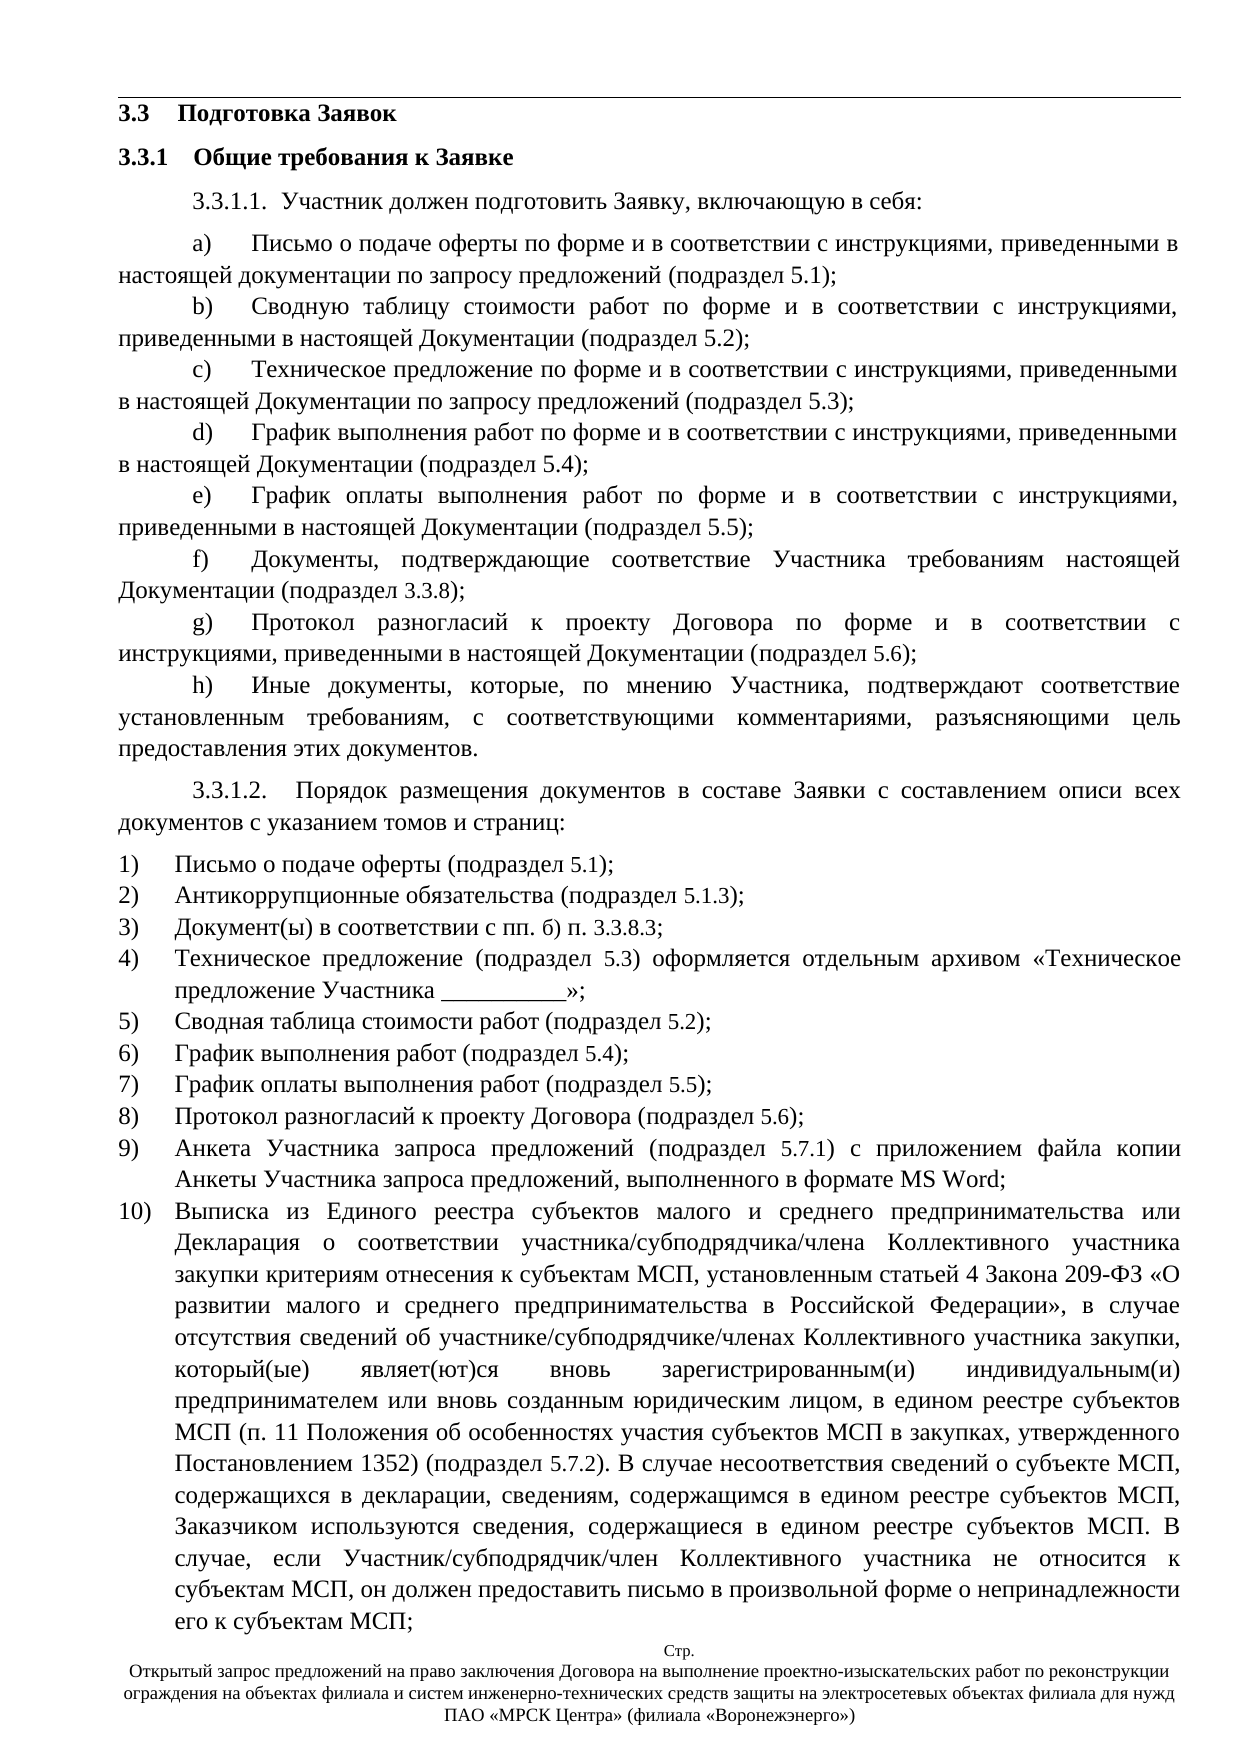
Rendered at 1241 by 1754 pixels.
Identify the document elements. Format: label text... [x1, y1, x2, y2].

list Антикоррупционные обязательства (подраздел 5.1.3); [118, 880, 1181, 909]
list Документ(ы) в соответствии с пп. б) п. 3.3.8.3; [118, 912, 1181, 941]
list График оплаты выполнения работ по форме и в соответствии с инструкциями, приведенными в настоящей Документации (подраздел 5.5); [118, 481, 1179, 541]
list Порядок размещения документов в составе Заявки с составлением описи всех документов с указанием томов и страниц: [118, 775, 1181, 835]
list Письмо о подаче оферты (подраздел 5.1); [118, 849, 1181, 877]
list Сводную таблицу стоимости работ по форме и в соответствии с инструкциями, приведенными в настоящей Документации (подраздел 5.2); [118, 291, 1178, 352]
list Техническое предложение (подраздел 5.3) оформляется отдельным архивом «Техническое предложение Участника __________»; [118, 943, 1181, 1004]
list Анкета Участника запроса предложений (подраздел 5.7.1) с приложением файла копии Анкеты Участника запроса предложений, выполненного в формате MS Word; [118, 1133, 1181, 1193]
list График оплаты выполнения работ (подраздел 5.5); [118, 1069, 1181, 1098]
list Выписка из Единого реестра субъектов малого и среднего предпринимательства или Декларация о соответствии участника/субподрядчика/члена Коллективного участника закупки критериям отнесения к субъектам МСП, установленным статьей 4 Закона 209-ФЗ «О развитии малого и среднего предпринимательства в Российской Федерации», в случае отсутствия сведений об участнике/субподрядчике/членах Коллективного участника закупки, который(ые) являет(ют)ся вновь зарегистрированным(и) индивидуальным(и) предпринимателем или вновь созданным юридическим лицом, в едином реестре субъектов МСП (п. 11 Положения об особенностях участия субъектов МСП в закупках, утвержденного Постановлением 1352) (подраздел 5.7.2). В случае несоответствия сведений о субъекте МСП, содержащихся в декларации, сведениям, содержащимся в едином реестре субъектов МСП, Заказчиком используются сведения, содержащиеся в едином реестре субъектов МСП. В случае, если Участник/субподрядчик/член Коллективного участника не относится к субъектам МСП, он должен предоставить письмо в произвольной форме о непринадлежности его к субъектам МСП; [118, 1196, 1181, 1635]
list Протокол разногласий к проекту Договора (подраздел 5.6); [118, 1101, 1181, 1130]
list Протокол разногласий к проекту Договора по форме и в соответствии с инструкциями, приведенными в настоящей Документации (подраздел 5.6); [118, 607, 1181, 667]
list Участник должен подготовить Заявку, включающую в себя: [118, 186, 1181, 215]
list График выполнения работ по форме и в соответствии с инструкциями, приведенными в настоящей Документации (подраздел 5.4); [118, 417, 1179, 478]
list Документы, подтверждающие соответствие Участника требованиям настоящей Документации (подраздел 3.3.8); [118, 544, 1181, 604]
list Письмо о подаче оферты по форме и в соответствии с инструкциями, приведенными в настоящей документации по запросу предложений (подраздел 5.1); [118, 228, 1178, 288]
list Техническое предложение по форме и в соответствии с инструкциями, приведенными в настоящей Документации по запросу предложений (подраздел 5.3); [118, 354, 1178, 415]
subtitle Общие требования к Заявке [118, 142, 1181, 171]
subtitle Подготовка Заявок [118, 98, 1181, 127]
list График выполнения работ (подраздел 5.4); [118, 1038, 1181, 1067]
list Иные документы, которые, по мнению Участника, подтверждают соответствие установленным требованиям, с соответствующими комментариями, разъясняющими цель предоставления этих документов. [118, 670, 1181, 762]
list Сводная таблица стоимости работ (подраздел 5.2); [118, 1006, 1181, 1035]
